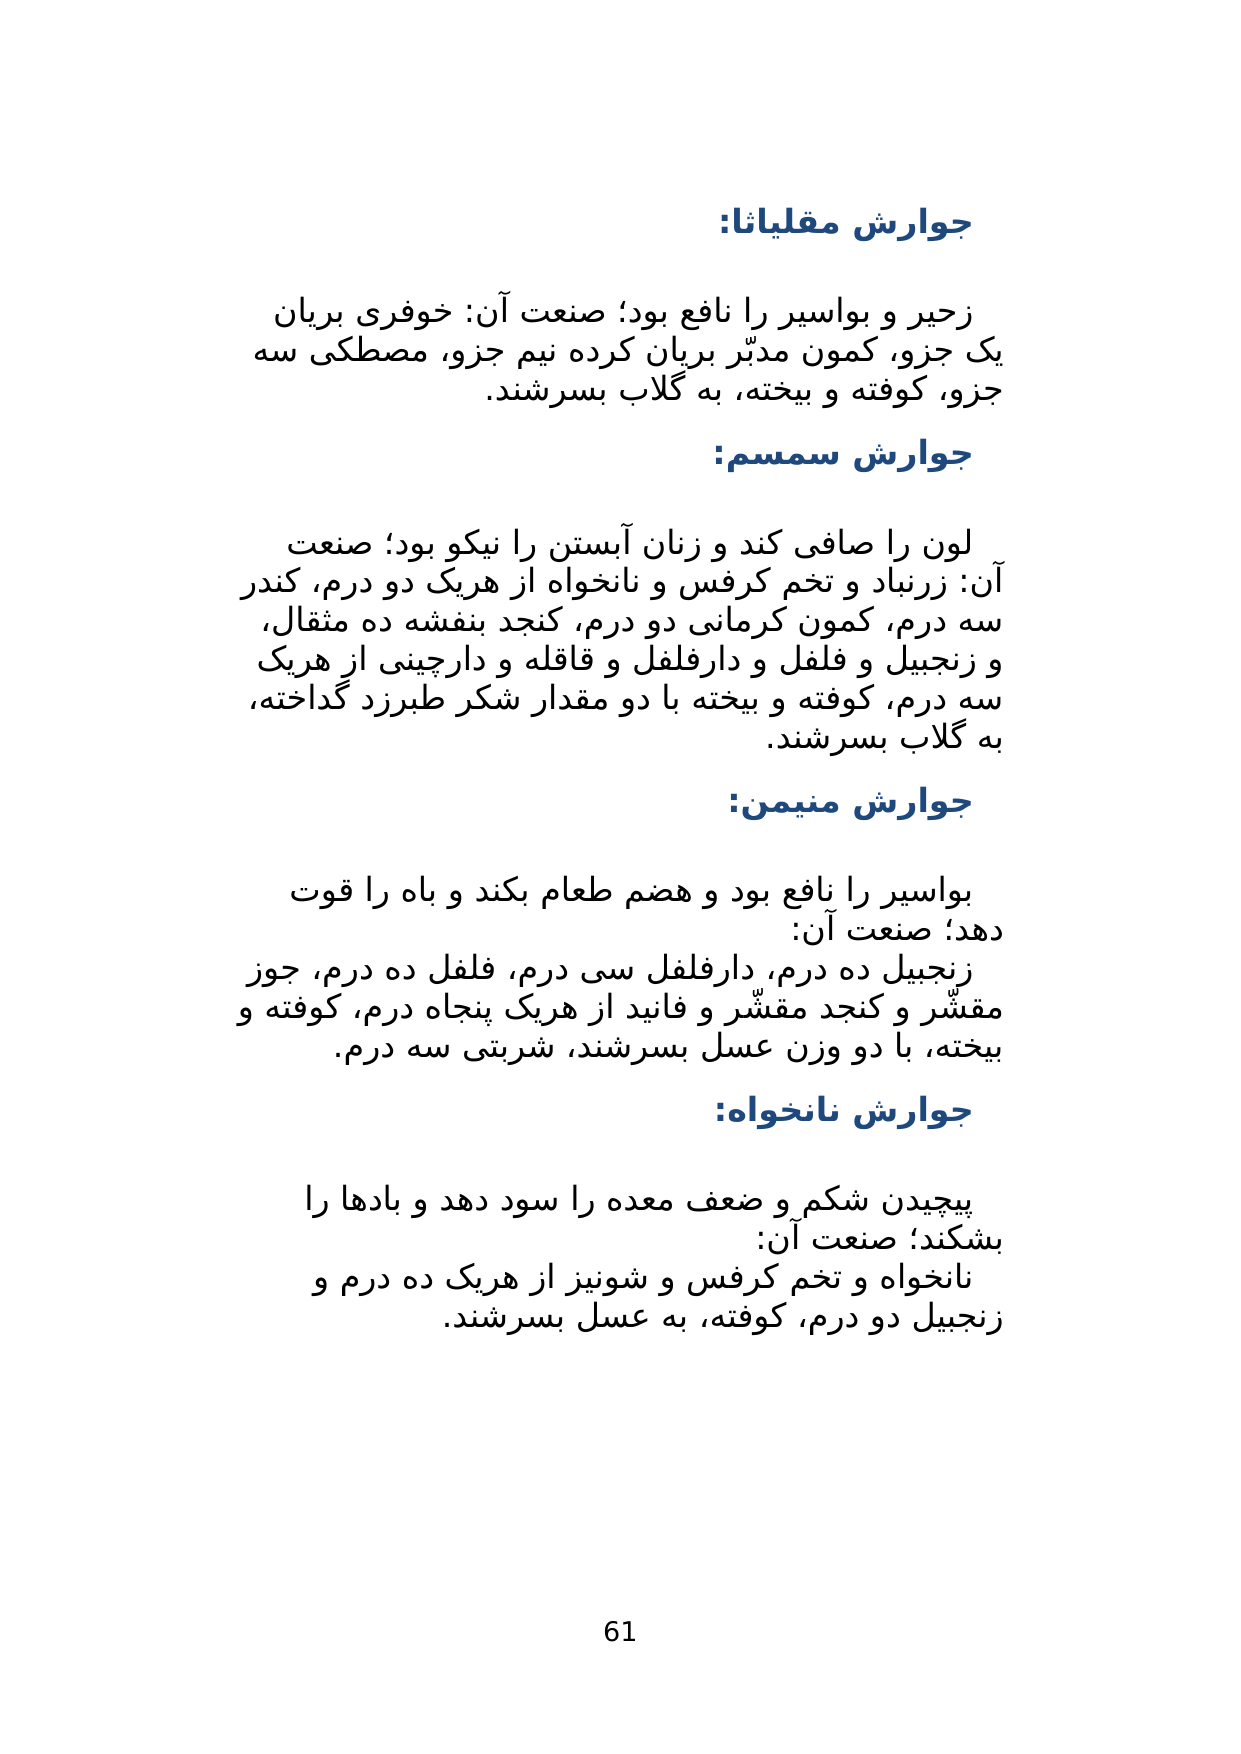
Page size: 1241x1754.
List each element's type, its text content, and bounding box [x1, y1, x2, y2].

subtitle جوارش مقلیاثا: [236, 202, 1004, 241]
text زنجبیل ده درم، دارفلفل سی درم، فلفل ده درم، جوز مقشّر و کنجد مقشّر و فانید از هریک پنجاه درم، کوفته و بیخته، با دو وزن عسل بسرشند، شربتی سه درم. [236, 949, 1004, 1065]
text پیچیدن شکم و ضعف معده را سود دهد و بادها را بشکند؛ صنعت آن: [236, 1180, 1004, 1258]
text بواسیر را نافع بود و هضم طعام بکند و باه را قوت دهد؛ صنعت آن: [236, 871, 1004, 949]
text لون را صافی کند و زنان آبستن را نیکو بود؛ صنعت آن: زرنباد و تخم کرفس و نانخواه از هریک دو درم، کندر سه درم، کمون کرمانی دو درم، کنجد بنفشه ده مثقال، و زنجبیل و فلفل و دارفلفل و قاقله و دارچینی از هریک سه درم، کوفته و بیخته با دو مقدار شکر طبرزد گداخته، به گلاب بسرشند. [236, 523, 1004, 756]
text نانخواه و تخم کرفس و شونیز از هریک ده درم و زنجبیل دو درم، کوفته، به عسل بسرشند. [236, 1258, 1004, 1335]
subtitle جوارش نانخواه: [236, 1090, 1004, 1129]
text زحیر و بواسیر را نافع بود؛ صنعت آن: خوفری بریان یک جزو، کمون مدبّر بریان کرده نیم جزو، مصطکی سه جزو، کوفته و بیخته، به گلاب بسرشند. [236, 292, 1004, 408]
subtitle جوارش سمسم: [236, 433, 1004, 472]
subtitle جوارش منیمن: [236, 781, 1004, 820]
